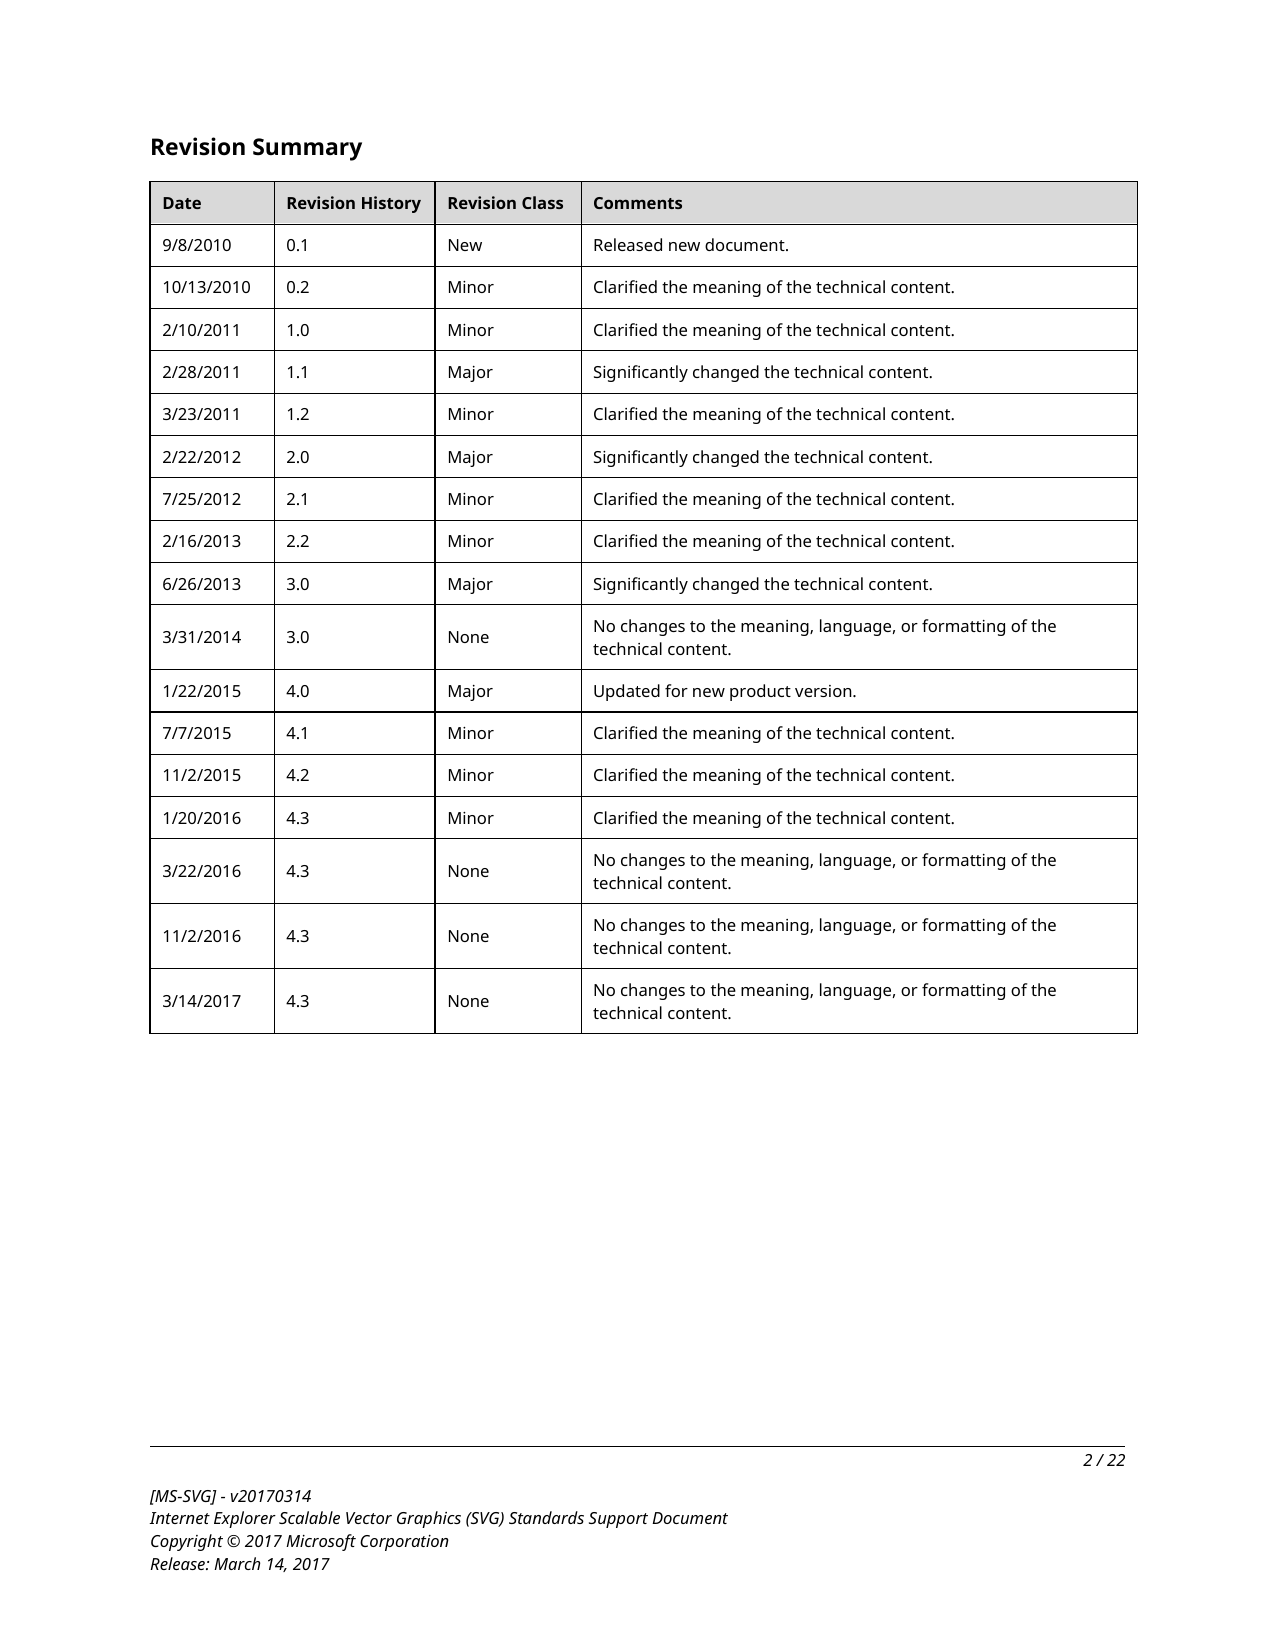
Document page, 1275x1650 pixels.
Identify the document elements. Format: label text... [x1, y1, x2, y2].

table_cell Minor [436, 521, 581, 562]
table_cell 10/13/2010 [151, 267, 274, 308]
table_cell None [436, 605, 581, 669]
table_cell Minor [436, 309, 581, 350]
table_cell New [436, 225, 581, 266]
table_cell 3/14/2017 [151, 969, 274, 1033]
table_cell 1/22/2015 [151, 670, 274, 711]
table_header Revision Class [436, 182, 581, 223]
table_cell None [436, 839, 581, 903]
table_cell Clarified the meaning of the technical content. [582, 309, 1137, 350]
table_cell No changes to the meaning, language, or formatting of the technical content. [582, 605, 1137, 669]
table_cell 2/16/2013 [151, 521, 274, 562]
table_cell Minor [436, 713, 581, 754]
table_cell Minor [436, 267, 581, 308]
table_cell 4.3 [275, 797, 434, 838]
table_cell Minor [436, 755, 581, 796]
table_cell 0.2 [275, 267, 434, 308]
table_cell Significantly changed the technical content. [582, 563, 1137, 604]
table_cell 7/7/2015 [151, 713, 274, 754]
table_cell Clarified the meaning of the technical content. [582, 394, 1137, 435]
table_cell 2.0 [275, 436, 434, 477]
table_cell 2/10/2011 [151, 309, 274, 350]
table_cell Updated for new product version. [582, 670, 1137, 711]
table_cell Major [436, 670, 581, 711]
table_cell 4.3 [275, 904, 434, 968]
table_header Date [151, 182, 274, 223]
table_cell 2/22/2012 [151, 436, 274, 477]
table_cell 11/2/2015 [151, 755, 274, 796]
table_cell Minor [436, 394, 581, 435]
table_cell Major [436, 563, 581, 604]
table_cell Clarified the meaning of the technical content. [582, 478, 1137, 519]
table_cell 1.0 [275, 309, 434, 350]
table_cell 2/28/2011 [151, 351, 274, 393]
table_cell No changes to the meaning, language, or formatting of the technical content. [582, 839, 1137, 903]
table_cell 3/23/2011 [151, 394, 274, 435]
table_cell Major [436, 351, 581, 393]
table_cell Minor [436, 797, 581, 838]
table_cell Clarified the meaning of the technical content. [582, 521, 1137, 562]
table_cell 9/8/2010 [151, 225, 274, 266]
table_cell Clarified the meaning of the technical content. [582, 267, 1137, 308]
table_cell Significantly changed the technical content. [582, 351, 1137, 393]
table_cell 4.1 [275, 713, 434, 754]
table_cell 6/26/2013 [151, 563, 274, 604]
table_cell 7/25/2012 [151, 478, 274, 519]
table_cell Major [436, 436, 581, 477]
table_cell No changes to the meaning, language, or formatting of the technical content. [582, 969, 1137, 1033]
table_cell Released new document. [582, 225, 1137, 266]
table_cell Minor [436, 478, 581, 519]
table_cell Significantly changed the technical content. [582, 436, 1137, 477]
table_cell Clarified the meaning of the technical content. [582, 713, 1137, 754]
table_cell 4.3 [275, 839, 434, 903]
table_cell None [436, 969, 581, 1033]
table_cell Clarified the meaning of the technical content. [582, 755, 1137, 796]
table_cell 3/31/2014 [151, 605, 274, 669]
table_cell 2.1 [275, 478, 434, 519]
table_cell 3.0 [275, 563, 434, 604]
table_cell 3.0 [275, 605, 434, 669]
table_cell None [436, 904, 581, 968]
table_cell 11/2/2016 [151, 904, 274, 968]
table_cell 1.2 [275, 394, 434, 435]
table_cell 4.3 [275, 969, 434, 1033]
text Revision Summary [150, 131, 1125, 162]
table_cell 2.2 [275, 521, 434, 562]
table_cell 1.1 [275, 351, 434, 393]
table_cell 1/20/2016 [151, 797, 274, 838]
table_header Revision History [275, 182, 434, 223]
table_header Comments [582, 182, 1137, 223]
table_cell 3/22/2016 [151, 839, 274, 903]
table_cell Clarified the meaning of the technical content. [582, 797, 1137, 838]
table_cell No changes to the meaning, language, or formatting of the technical content. [582, 904, 1137, 968]
table_cell 0.1 [275, 225, 434, 266]
table_cell 4.2 [275, 755, 434, 796]
table_cell 4.0 [275, 670, 434, 711]
